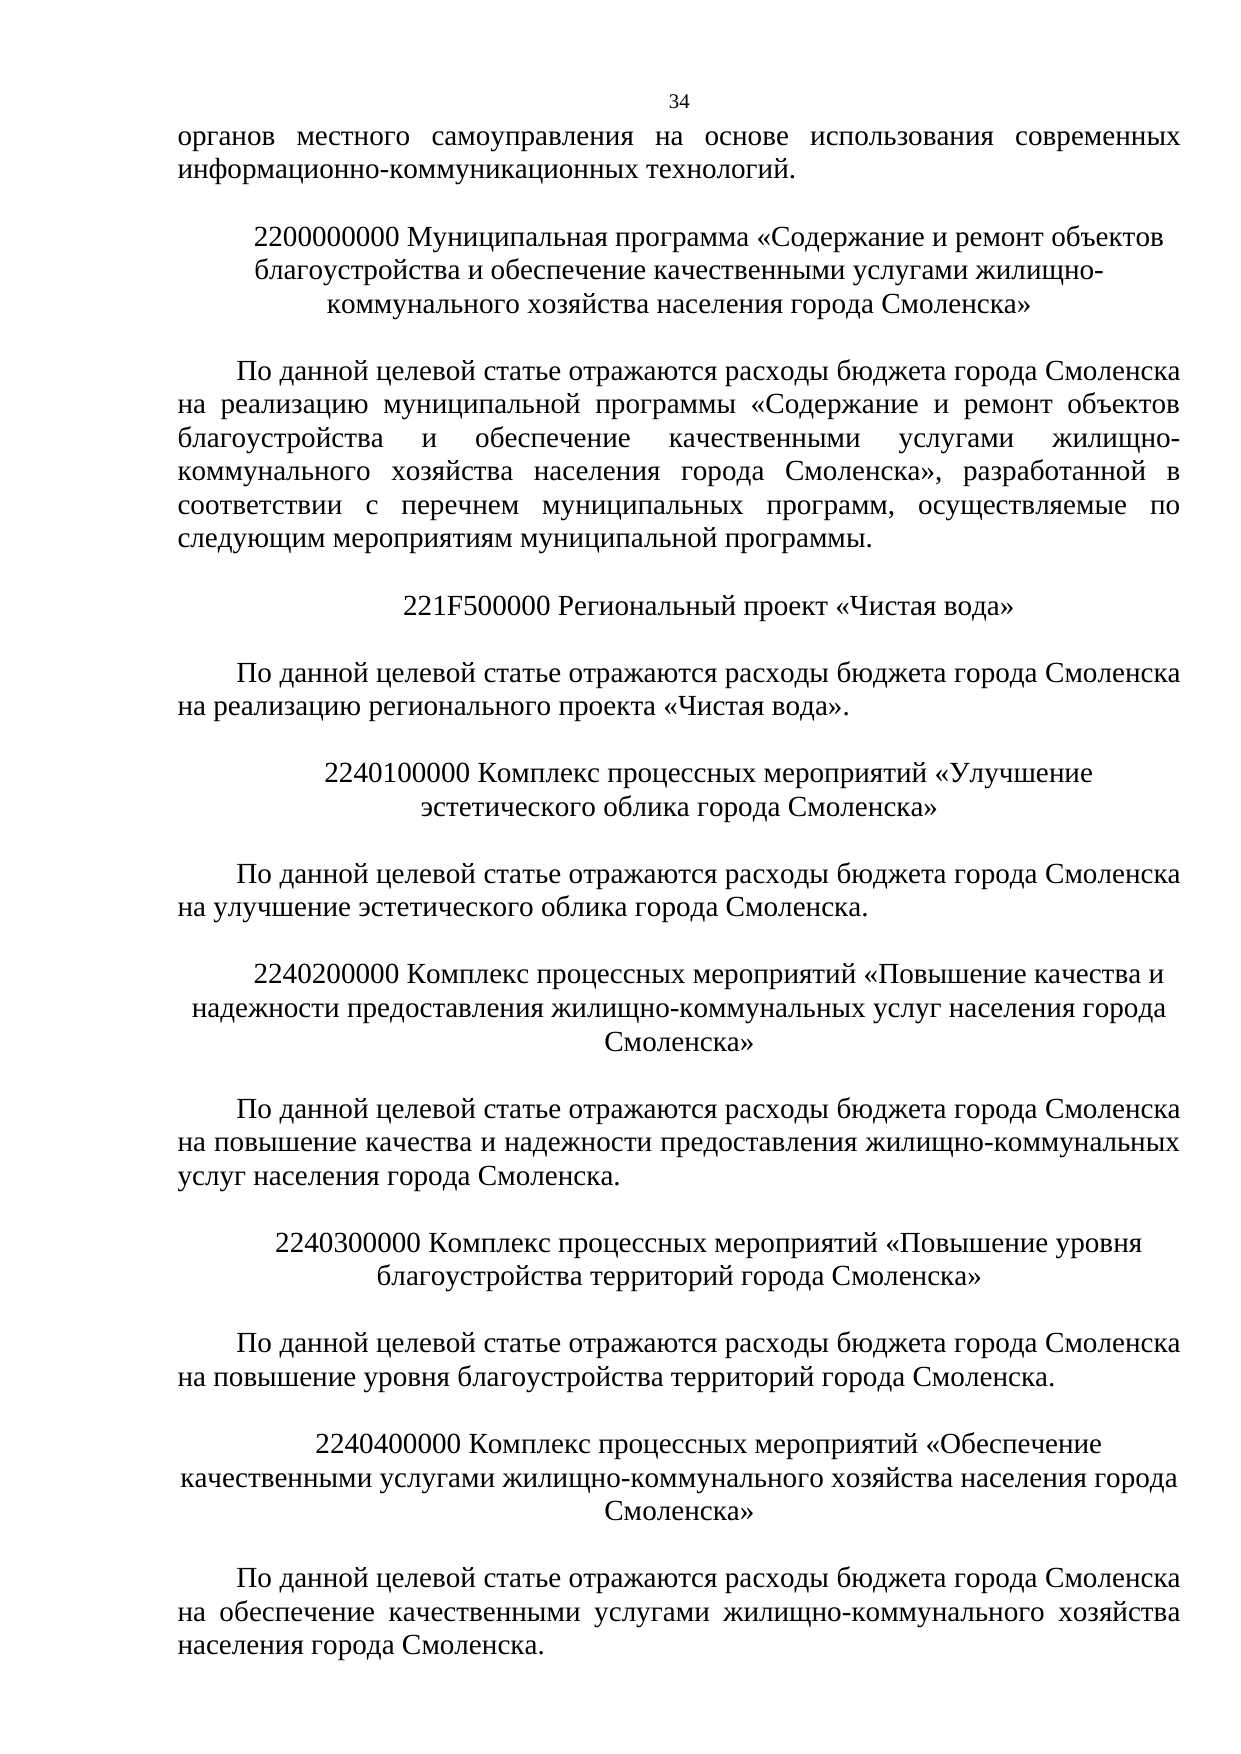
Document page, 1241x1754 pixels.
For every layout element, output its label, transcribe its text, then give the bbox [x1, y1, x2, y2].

text По данной целевой статье отражаются расходы бюджета города Смоленска на реализацию муниципальной программы «Содержание и ремонт объектов благоустройства и обеспечение качественными услугами жилищно-коммунального хозяйства населения города Смоленска», разработанной в соответствии с перечнем муниципальных программ, осуществляемые по следующим мероприятиям муниципальной программы. [177, 353, 1181, 554]
text По данной целевой статье отражаются расходы бюджета города Смоленска на реализацию регионального проекта «Чистая вода». [177, 655, 1181, 722]
text По данной целевой статье отражаются расходы бюджета города Смоленска на повышение уровня благоустройства территорий города Смоленска. [177, 1326, 1181, 1393]
text 2240300000 Комплекс процессных мероприятий «Повышение уровня благоустройства территорий города Смоленска» [177, 1225, 1181, 1292]
text По данной целевой статье отражаются расходы бюджета города Смоленска на повышение качества и надежности предоставления жилищно-коммунальных услуг населения города Смоленска. [177, 1091, 1181, 1191]
text 2200000000 Муниципальная программа «Содержание и ремонт объектов благоустройства и обеспечение качественными услугами жилищно-коммунального хозяйства населения города Смоленска» [177, 219, 1181, 319]
text 2240100000 Комплекс процессных мероприятий «Улучшение эстетического облика города Смоленска» [177, 755, 1181, 822]
text 2240400000 Комплекс процессных мероприятий «Обеспечение качественными услугами жилищно-коммунального хозяйства населения города Смоленска» [177, 1426, 1181, 1527]
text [177, 118, 1181, 185]
text По данной целевой статье отражаются расходы бюджета города Смоленска на улучшение эстетического облика города Смоленска. [177, 856, 1181, 923]
text 221F500000 Региональный проект «Чистая вода» [177, 588, 1181, 621]
text По данной целевой статье отражаются расходы бюджета города Смоленска на обеспечение качественными услугами жилищно-коммунального хозяйства населения города Смоленска. [177, 1560, 1181, 1661]
text 2240200000 Комплекс процессных мероприятий «Повышение качества и надежности предоставления жилищно-коммунальных услуг населения города Смоленска» [177, 957, 1181, 1057]
